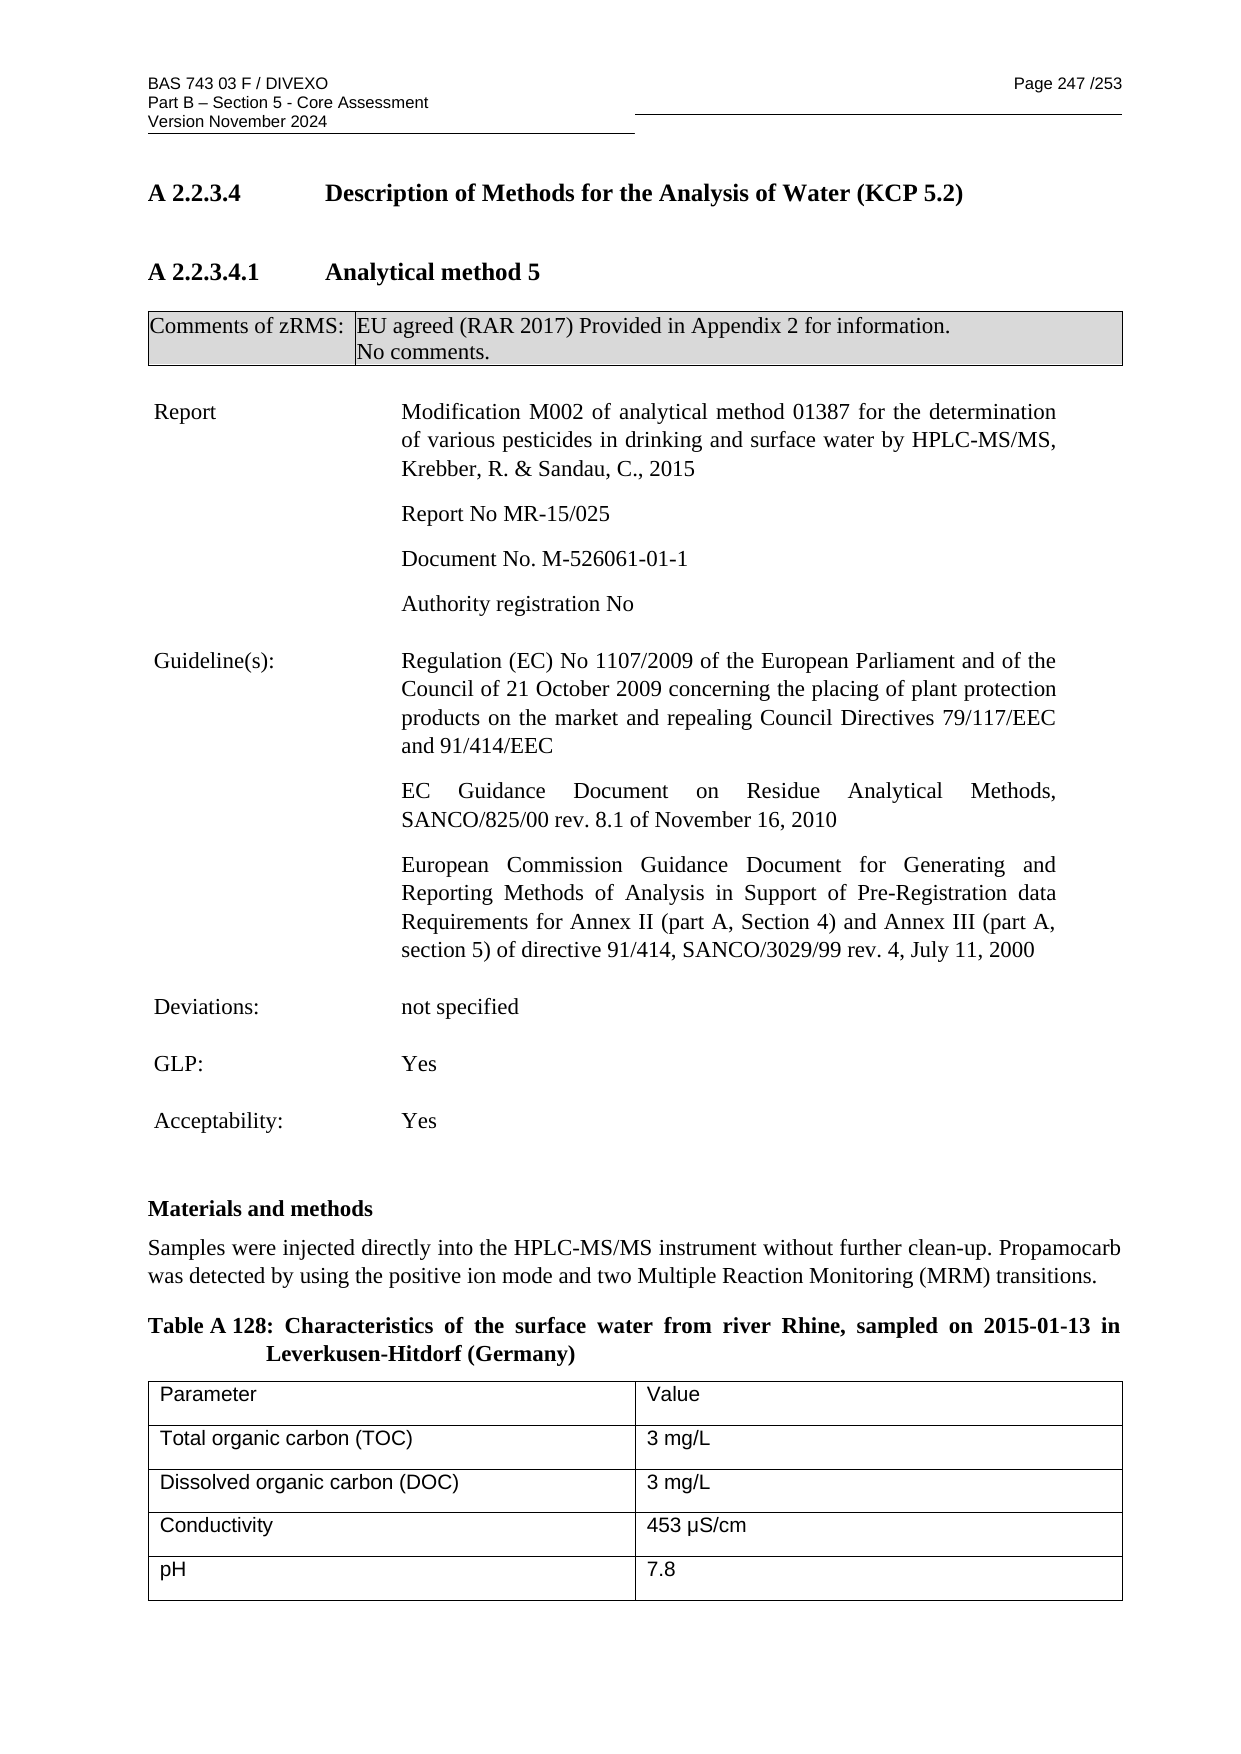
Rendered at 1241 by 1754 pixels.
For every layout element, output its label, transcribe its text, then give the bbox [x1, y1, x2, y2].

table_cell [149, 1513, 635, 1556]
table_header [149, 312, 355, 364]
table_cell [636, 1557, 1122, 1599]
text Table A 128: Characteristics of the surface water from river Rhine, sampled on 2015-01-13 in Leverkusen-Hitdorf (Germany) [148, 1312, 1122, 1367]
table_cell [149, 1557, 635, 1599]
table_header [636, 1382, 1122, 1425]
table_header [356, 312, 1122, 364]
text Description of Methods for the Analysis of Water (KCP 5.2) [148, 178, 1122, 207]
text Materials and methods [148, 1195, 1122, 1222]
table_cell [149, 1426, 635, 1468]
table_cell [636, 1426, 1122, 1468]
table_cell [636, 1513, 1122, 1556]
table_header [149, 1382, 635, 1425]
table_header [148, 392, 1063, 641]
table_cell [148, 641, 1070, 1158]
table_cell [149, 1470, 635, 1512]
text Analytical method 5 [148, 257, 1122, 286]
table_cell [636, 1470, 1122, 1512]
text Samples were injected directly into the HPLC-MS/MS instrument without further clean-up. Propamocarb was detected by using the positive ion mode and two Multiple Reaction Monitoring (MRM) transitions. [148, 1234, 1122, 1289]
